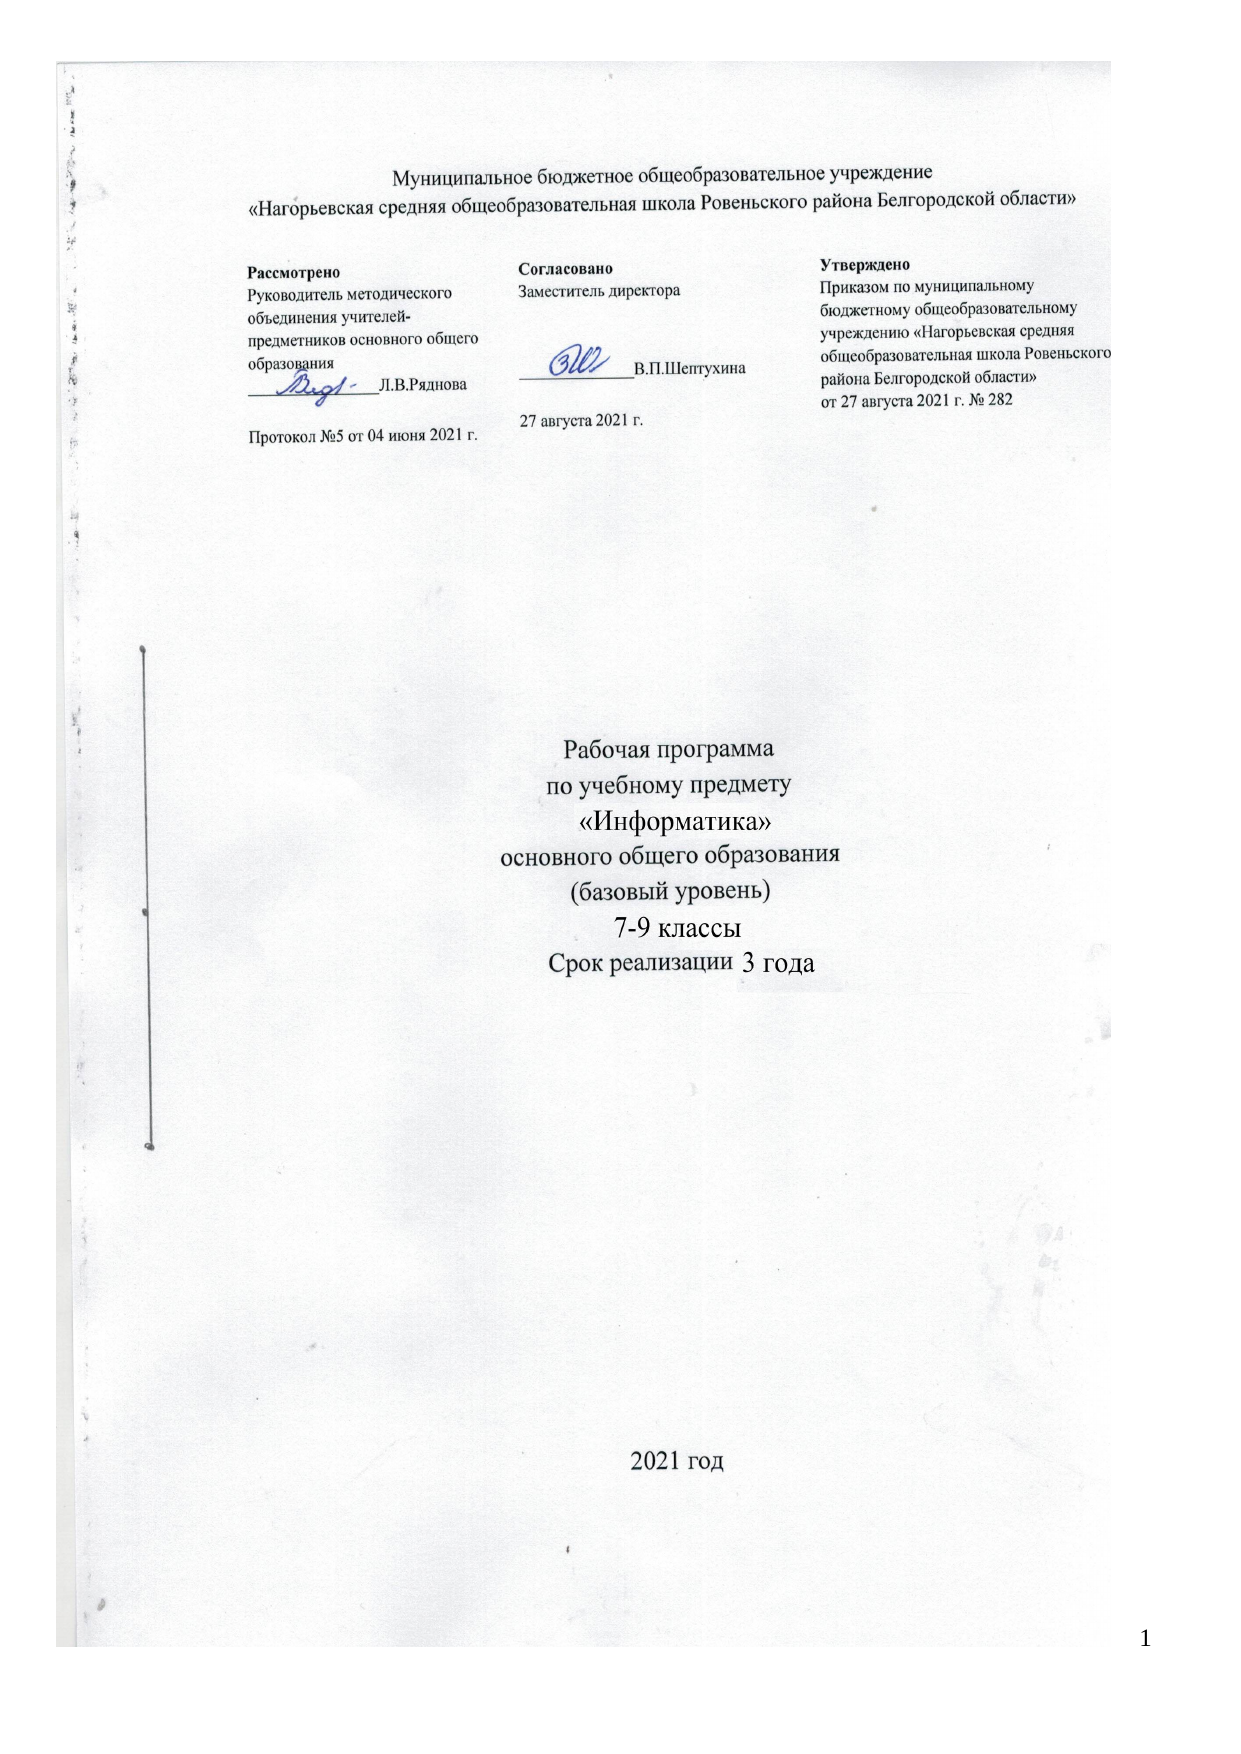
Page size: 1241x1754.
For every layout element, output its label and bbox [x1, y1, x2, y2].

picture [56, 61, 1111, 1647]
